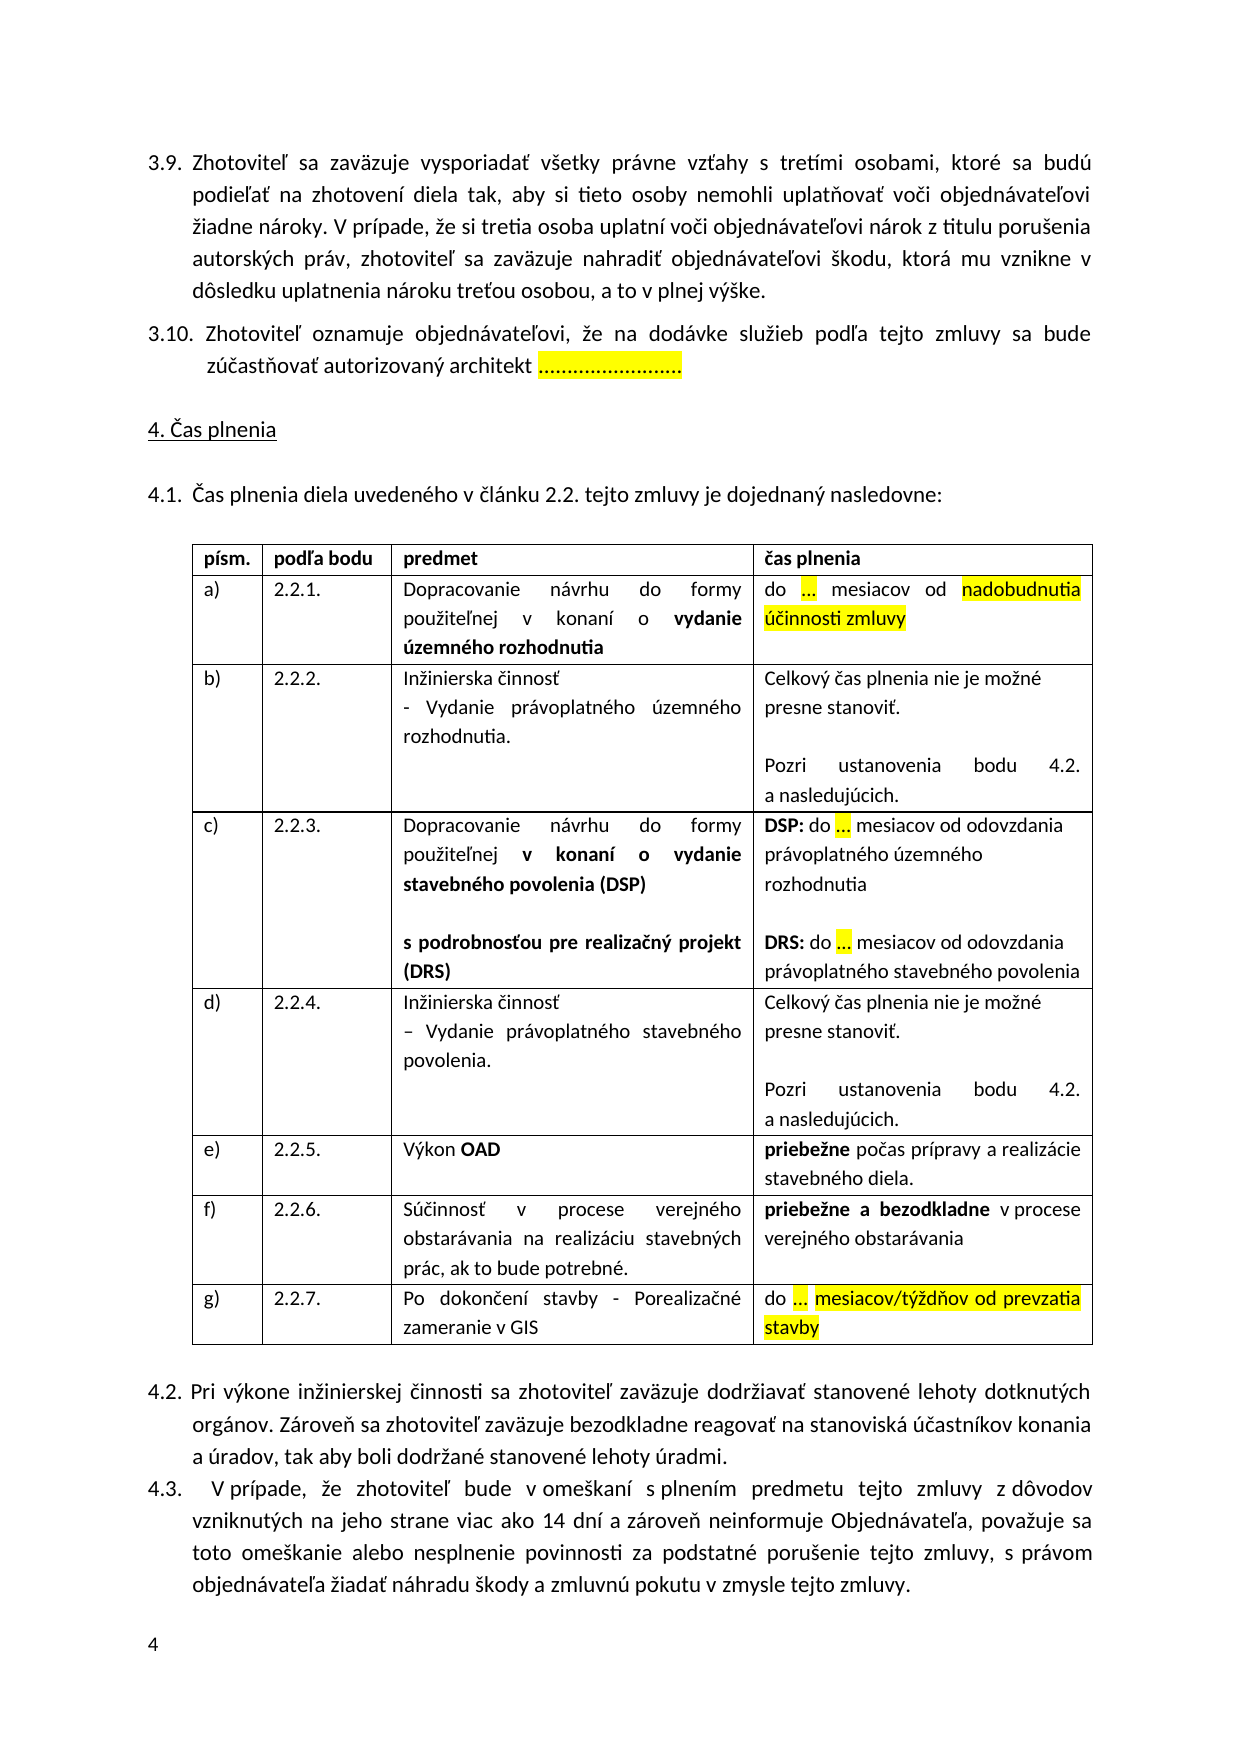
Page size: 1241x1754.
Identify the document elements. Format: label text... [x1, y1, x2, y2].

table_cell Po dokončení stavby - Porealizačné zameranie v GIS [392, 1285, 753, 1344]
table_cell Inžinierska činnosť – Vydanie právoplatného stavebného povolenia. [392, 989, 753, 1135]
table_cell priebežne a bezodkladne v procese verejného obstarávania [754, 1196, 1092, 1284]
table_header predmet [392, 545, 753, 575]
table_header čas plnenia [754, 545, 1092, 575]
table_cell Výkon OAD [392, 1136, 753, 1195]
text 3.10. Zhotoviteľ oznamuje objednávateľovi, že na dodávke služieb podľa tejto zmluvy sa bude zúčastňovať autorizovaný architekt ......................... [148, 319, 1093, 379]
text 4. Čas plnenia [148, 416, 1093, 443]
table_cell 2.2.6. [263, 1196, 391, 1284]
table_cell 2.2.1. [263, 576, 391, 664]
table_cell d) [193, 989, 262, 1135]
table_cell priebežne počas prípravy a realizácie stavebného diela. [754, 1136, 1092, 1195]
table_cell f) [193, 1196, 262, 1284]
table_cell c) [193, 813, 262, 988]
table_cell 2.2.7. [263, 1285, 391, 1344]
table_cell Dopracovanie návrhu do formy použiteľnej v konaní o vydanie územného rozhodnutia [392, 576, 753, 664]
table_cell Dopracovanie návrhu do formy použiteľnej v konaní o vydanie stavebného povolenia (DSP) s podrobnosťou pre realizačný projekt (DRS) [392, 813, 753, 988]
table_cell 2.2.3. [263, 813, 391, 988]
table_cell do ... mesiacov/týždňov od prevzatia stavby [754, 1285, 1092, 1344]
text 4.2. Pri výkone inžinierskej činnosti sa zhotoviteľ zaväzuje dodržiavať stanovené lehoty dotknutých orgánov. Zároveň sa zhotoviteľ zaväzuje bezodkladne reagovať na stanoviská účastníkov konania a úradov, tak aby boli dodržané stanovené lehoty úradmi. [148, 1377, 1093, 1470]
table_cell 2.2.2. [263, 665, 391, 811]
table_header písm. [193, 545, 262, 575]
table_cell e) [193, 1136, 262, 1195]
table_cell Celkový čas plnenia nie je možné presne stanoviť. Pozri ustanovenia bodu 4.2. a nasledujúcich. [754, 665, 1092, 811]
table_cell DSP: do ... mesiacov od odovzdania právoplatného územného rozhodnutia DRS: do ... mesiacov od odovzdania právoplatného stavebného povolenia [754, 813, 1092, 988]
table_header podľa bodu [263, 545, 391, 575]
table_cell do ... mesiacov od nadobudnutia účinnosti zmluvy [754, 576, 1092, 664]
table_cell a) [193, 576, 262, 664]
table_cell Celkový čas plnenia nie je možné presne stanoviť. Pozri ustanovenia bodu 4.2. a nasledujúcich. [754, 989, 1092, 1135]
text 4.1. Čas plnenia diela uvedeného v článku 2.2. tejto zmluvy je dojednaný nasledovne: [148, 480, 1093, 508]
table_cell 2.2.4. [263, 989, 391, 1135]
table_cell 2.2.5. [263, 1136, 391, 1195]
table_cell Súčinnosť v procese verejného obstarávania na realizáciu stavebných prác, ak to bude potrebné. [392, 1196, 753, 1284]
text 3.9. Zhotoviteľ sa zaväzuje vysporiadať všetky právne vzťahy s tretími osobami, ktoré sa budú podieľať na zhotovení diela tak, aby si tieto osoby nemohli uplatňovať voči objednávateľovi žiadne nároky. V prípade, že si tretia osoba uplatní voči objednávateľovi nárok z titulu porušenia autorských práv, zhotoviteľ sa zaväzuje nahradiť objednávateľovi škodu, ktorá mu vznikne v dôsledku uplatnenia nároku treťou osobou, a to v plnej výške. [148, 148, 1093, 304]
table_cell Inžinierska činnosť - Vydanie právoplatného územného rozhodnutia. [392, 665, 753, 811]
text 4.3. V prípade, že zhotoviteľ bude v omeškaní s plnením predmetu tejto zmluvy z dôvodov vzniknutých na jeho strane viac ako 14 dní a zároveň neinformuje Objednávateľa, považuje sa toto omeškanie alebo nesplnenie povinnosti za podstatné porušenie tejto zmluvy, s právom objednávateľa žiadať náhradu škody a zmluvnú pokutu v zmysle tejto zmluvy. [148, 1474, 1093, 1599]
table_cell b) [193, 665, 262, 811]
table_cell g) [193, 1285, 262, 1344]
